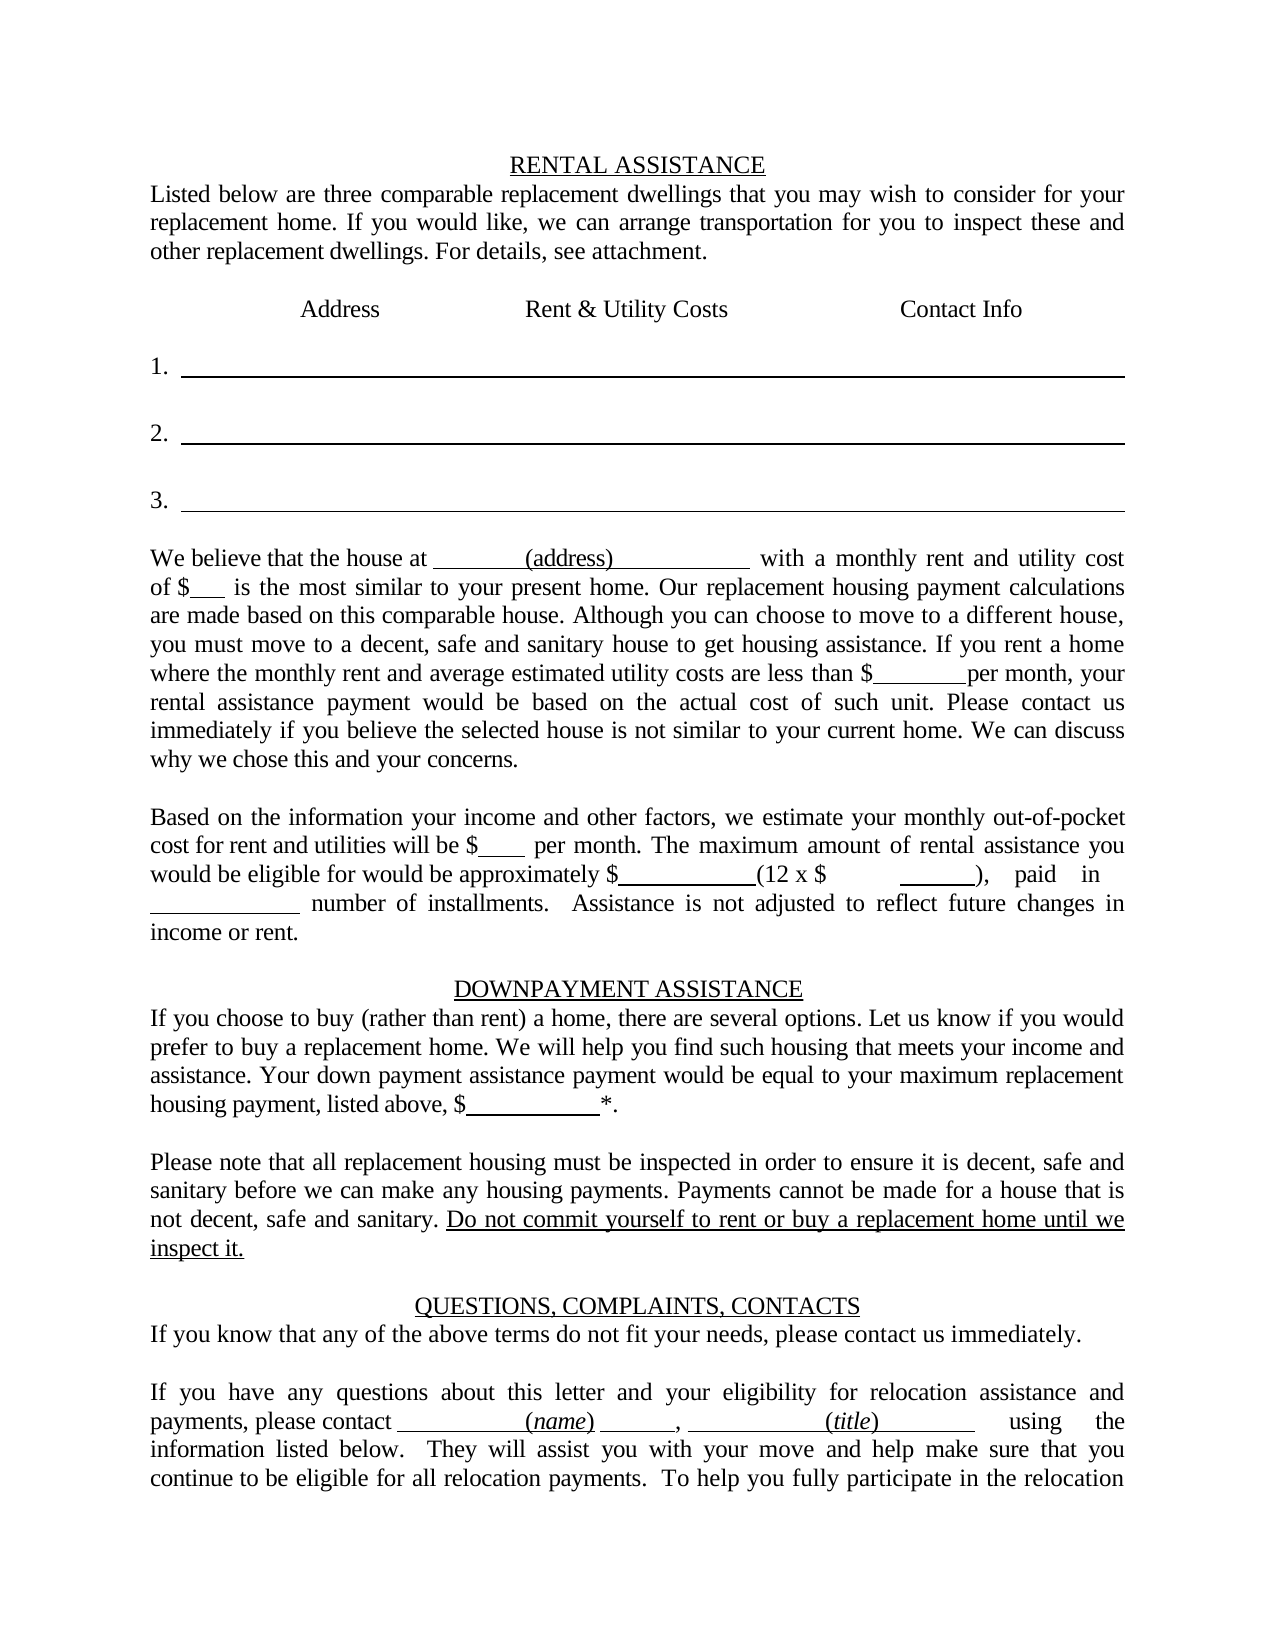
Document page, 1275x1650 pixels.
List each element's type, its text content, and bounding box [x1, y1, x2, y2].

text We believe that the house at (address) with a monthly rent and utility cost of $ is the most similar to your present home. Our replacement housing payment calculations are made based on this comparable house. Although you can choose to move to a different house, you must move to a decent, safe and sanitary house to get housing assistance. If you rent a home where the monthly rent and average estimated utility costs are less than $ per month, your rental assistance payment would be based on the actual cost of such unit. Please contact us immediately if you believe the selected house is not similar to your current home. We can discuss why we chose this and your concerns. [150, 543, 1125, 773]
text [150, 1377, 1125, 1492]
text 3. [150, 486, 1125, 514]
list If you know that any of the above terms do not fit your needs, please contact us immediately. [150, 1319, 1125, 1348]
text DOWNPAYMENT ASSISTANCE [150, 974, 1107, 1003]
text Please note that all replacement housing must be inspected in order to ensure it is decent, safe and sanitary before we can make any housing payments. Payments cannot be made for a house that is not decent, safe and sanitary. Do not commit yourself to rent or buy a replacement home until we inspect it. [150, 1147, 1125, 1262]
text 2. [150, 418, 1125, 447]
text Listed below are three comparable replacement dwellings that you may wish to consider for your replacement home. If you would like, we can arrange transportation for you to inspect these and other replacement dwellings. For details, see attachment. [150, 179, 1125, 265]
text QUESTIONS, COMPLAINTS, CONTACTS [150, 1291, 1125, 1319]
text Address Rent & Utility Costs Contact Info [150, 294, 1125, 322]
text If you choose to buy (rather than rent) a home, there are several options. Let us know if you would prefer to buy a replacement home. We will help you find such housing that meets your income and assistance. Your down payment assistance payment would be equal to your maximum replacement housing payment, listed above, $ *. [150, 1003, 1125, 1118]
text 1. [150, 351, 1125, 380]
text RENTAL ASSISTANCE [150, 150, 1125, 179]
text Based on the information your income and other factors, we estimate your monthly out-of-pocket cost for rent and utilities will be $ per month. The maximum amount of rental assistance you would be eligible for would be approximately $ (12 x $ ), paid in number of installments. Assistance is not adjusted to reflect future changes in income or rent. [150, 802, 1125, 946]
